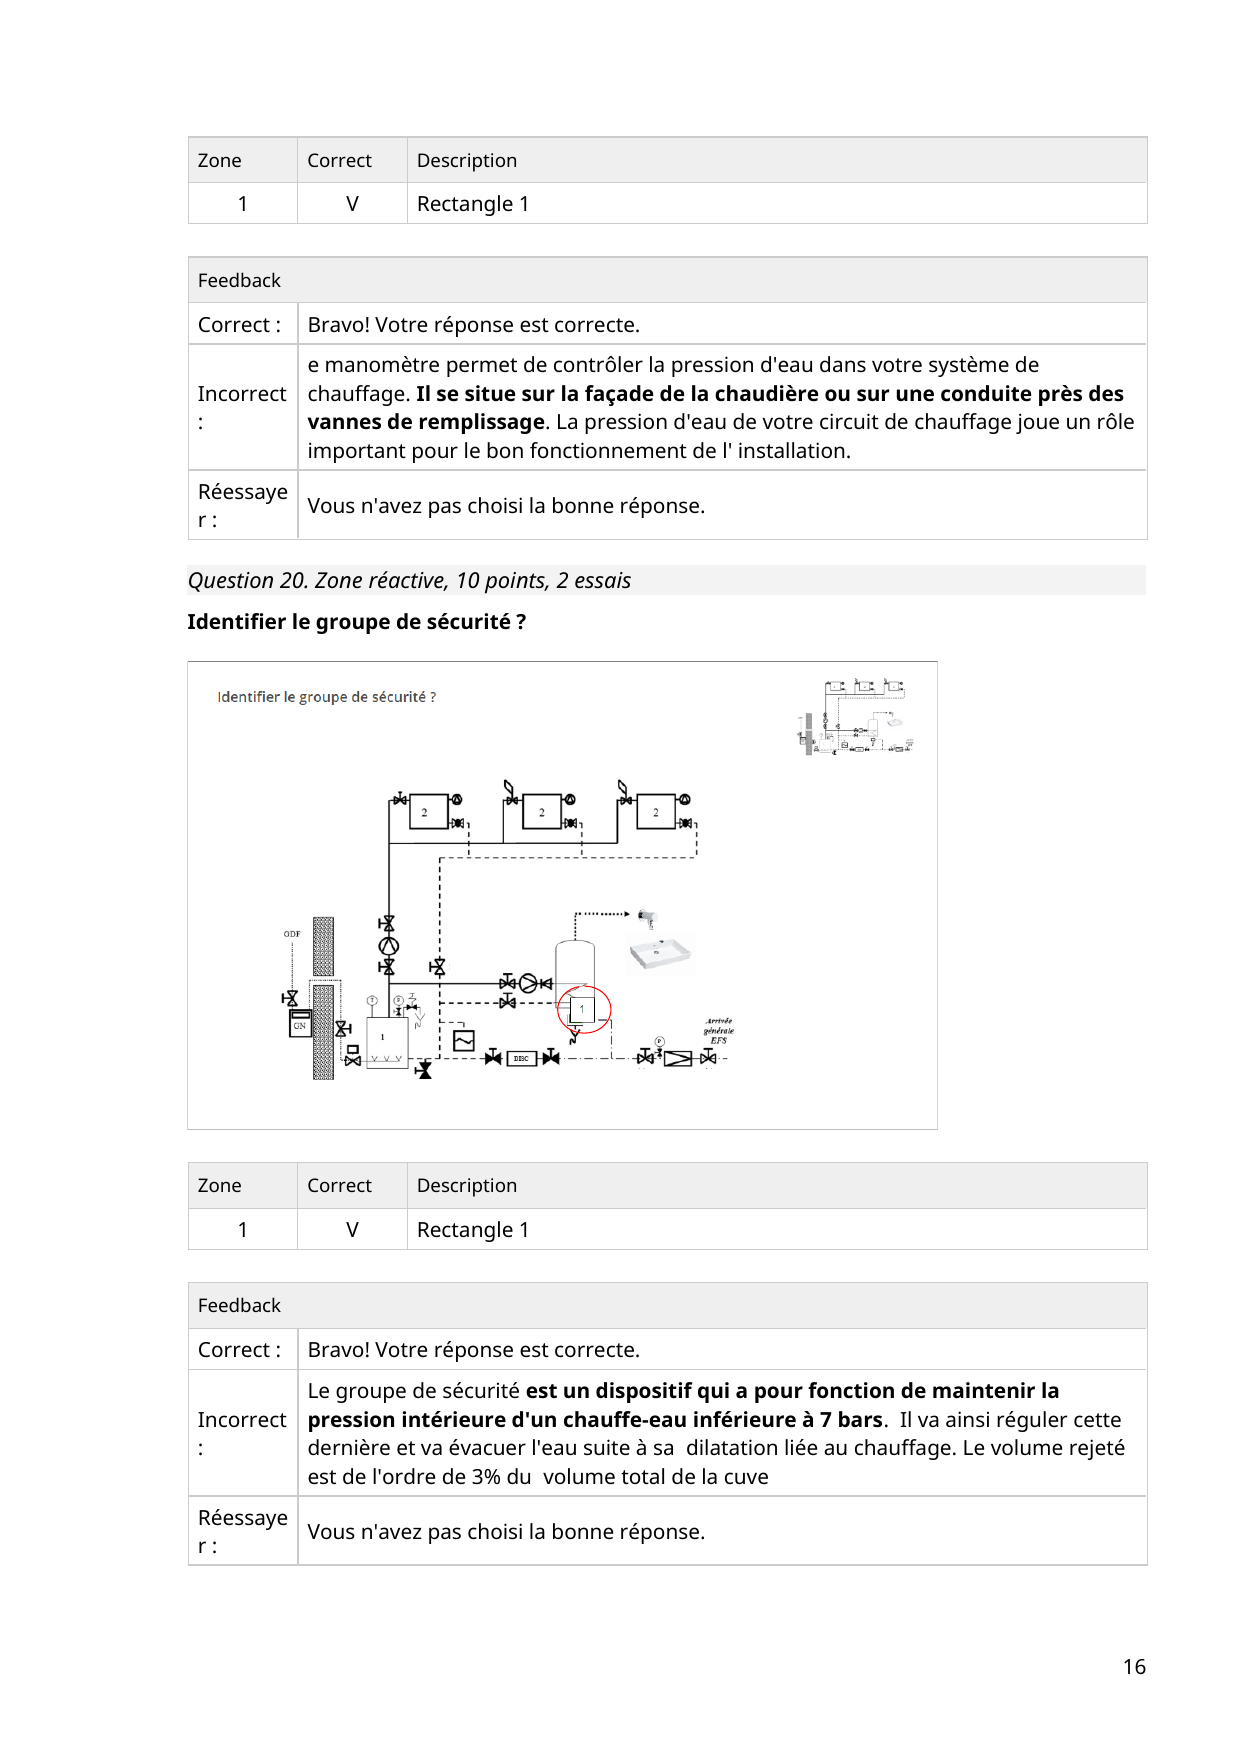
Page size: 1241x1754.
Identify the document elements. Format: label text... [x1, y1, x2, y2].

table_header Description [408, 1163, 1147, 1208]
table_cell V [298, 183, 407, 223]
table_cell V [298, 1209, 407, 1248]
table_cell 1 [189, 1209, 297, 1248]
table_cell Correct : [189, 303, 297, 343]
table_cell Incorrect : [189, 1370, 297, 1495]
subtitle Question 20. Zone réactive, 10 points, 2 essais [187, 565, 1146, 595]
table_cell Réessayer : [189, 1497, 297, 1564]
table_header Feedback [189, 258, 1147, 302]
table_cell Rectangle 1 [408, 182, 1147, 223]
table_cell Vous n'avez pas choisi la bonne réponse. [299, 469, 1147, 538]
table_cell Bravo! Votre réponse est correcte. [299, 302, 1147, 343]
text Identifier le groupe de sécurité ? [187, 607, 1146, 636]
table_header Zone [189, 138, 297, 182]
table_header Correct [298, 1163, 407, 1208]
table_cell Le groupe de sécurité est un dispositif qui a pour fonction de maintenir la pression intérieure d'un chauffe-eau inférieure à 7 bars. ​ Il va ainsi réguler cette dernière et va évacuer l'eau suite à sa ​ dilatation liée au chauffage. Le volume rejeté est de l'ordre de 3% du ​ volume total de la cuve [299, 1369, 1147, 1495]
table_cell Bravo! Votre réponse est correcte. [299, 1328, 1147, 1369]
table_header Feedback [189, 1283, 1147, 1328]
table_cell Vous n'avez pas choisi la bonne réponse. [299, 1495, 1147, 1564]
table_cell e manomètre permet de contrôler la pression d'eau dans votre système de chauffage. Il se situe sur la façade de la chaudière ou sur une conduite près des vannes de remplissage. La pression d'eau de votre circuit de chauffage joue un rôle important pour le bon fonctionnement de l' installation. [299, 343, 1147, 469]
table_cell Réessayer : [189, 471, 297, 538]
table_header Zone [189, 1163, 297, 1208]
table_header Correct [298, 138, 407, 182]
picture [187, 661, 938, 1130]
table_header Description [408, 138, 1147, 182]
table_cell Incorrect : [189, 345, 297, 469]
table_cell Correct : [189, 1329, 297, 1369]
table_cell Rectangle 1 [408, 1208, 1147, 1248]
table_cell 1 [189, 183, 297, 223]
